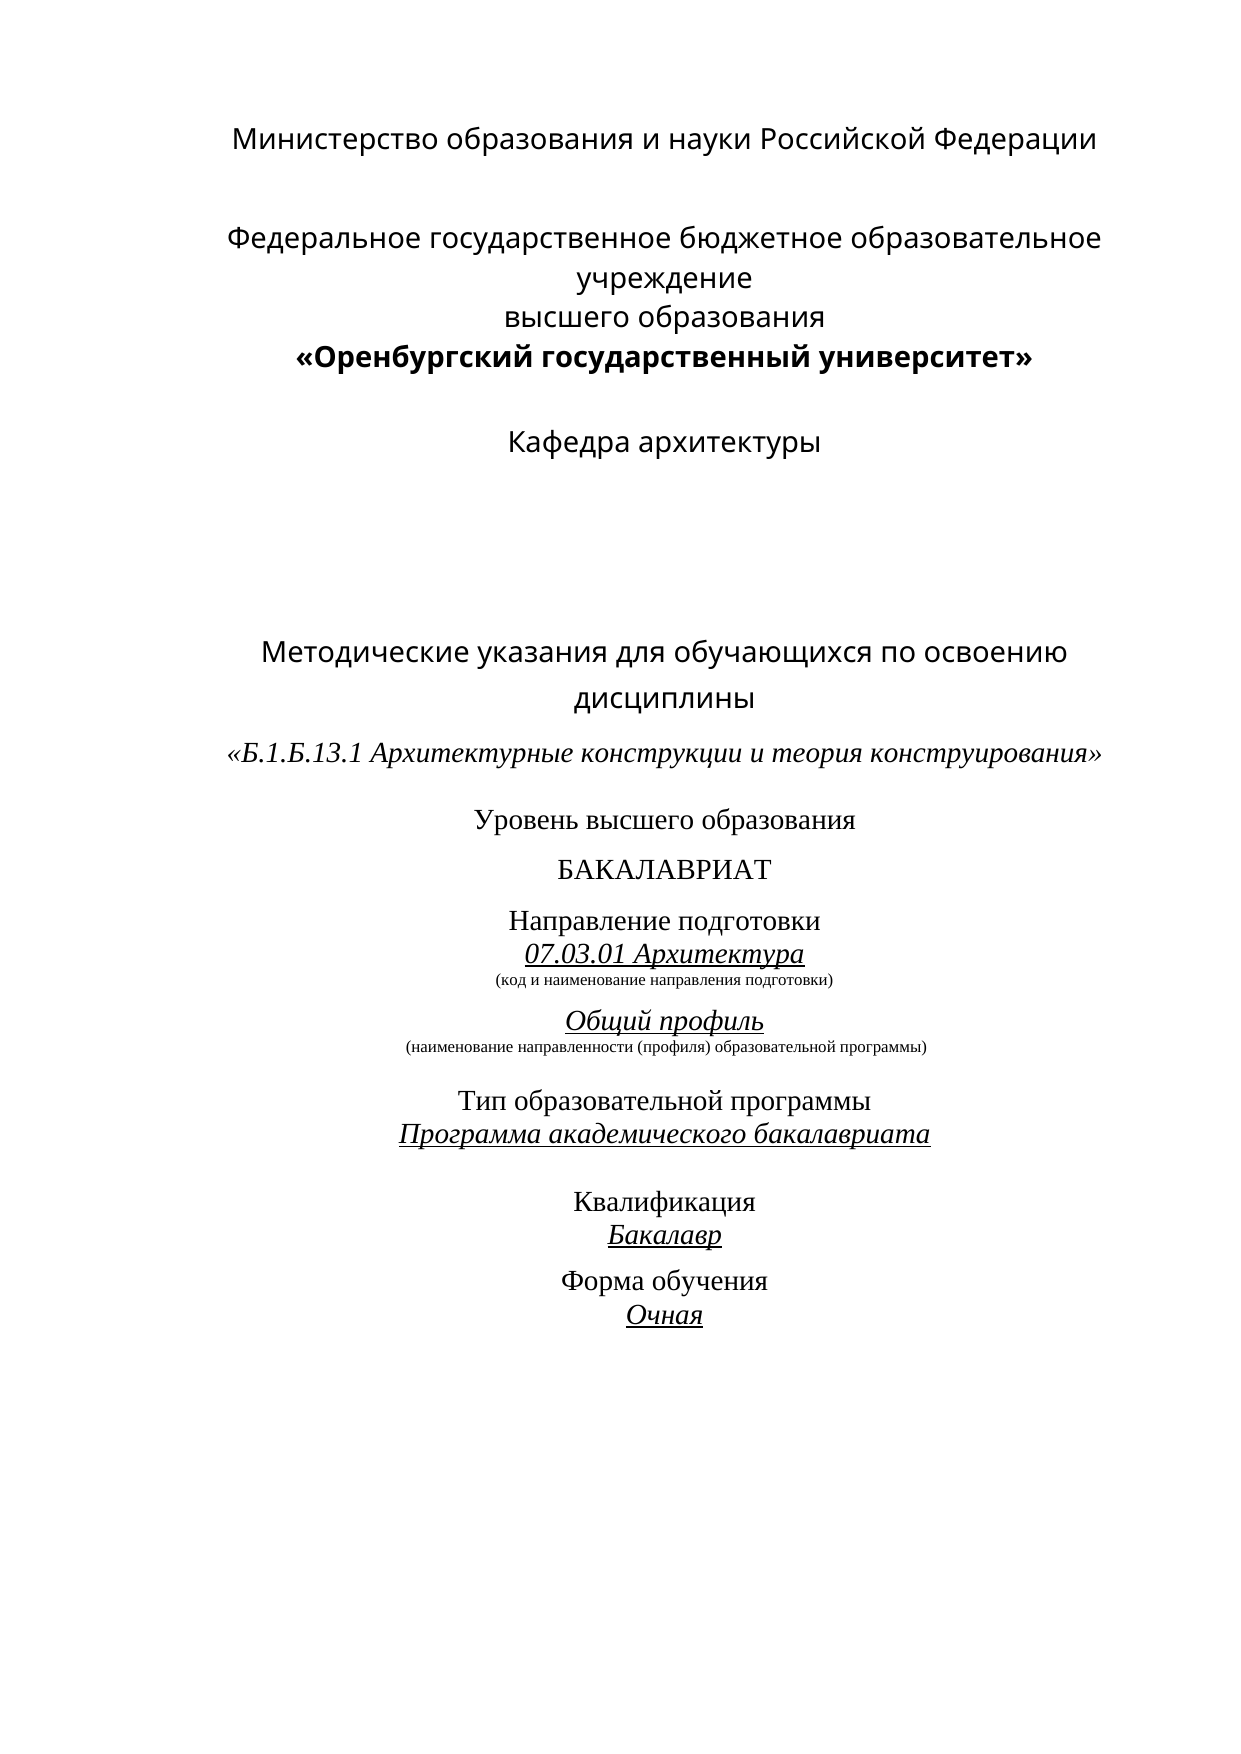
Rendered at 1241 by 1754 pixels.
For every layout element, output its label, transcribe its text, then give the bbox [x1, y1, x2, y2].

text Федеральное государственное бюджетное образовательное учреждение [177, 217, 1152, 297]
text (наименование направленности (профиля) образовательной программы) [177, 1037, 1152, 1071]
text БАКАЛАВРИАТ [177, 852, 1152, 886]
text Бакалавр [177, 1217, 1152, 1251]
text Направление подготовки [177, 903, 1152, 936]
text Министерство образования и науки Российской Федерации [177, 118, 1152, 158]
text Кафедра архитектуры [177, 421, 1152, 461]
text высшего образования [177, 297, 1152, 336]
text «Оренбургский государственный университет» [177, 336, 1152, 376]
text Очная [177, 1297, 1152, 1330]
text Квалификация [177, 1184, 1152, 1217]
text (код и наименование направления подготовки) [177, 970, 1152, 1003]
text Методические указания для обучающихся по освоению дисциплины [177, 631, 1152, 717]
text Программа академического бакалавриата [177, 1117, 1152, 1150]
text Тип образовательной программы [177, 1083, 1152, 1117]
text «Б.1.Б.13.1 Архитектурные конструкции и теория конструирования» [177, 735, 1152, 769]
text Уровень высшего образования [177, 802, 1152, 836]
text Общий профиль [177, 1003, 1152, 1037]
text Форма обучения [177, 1263, 1152, 1297]
text 07.03.01 Архитектура [177, 936, 1152, 970]
